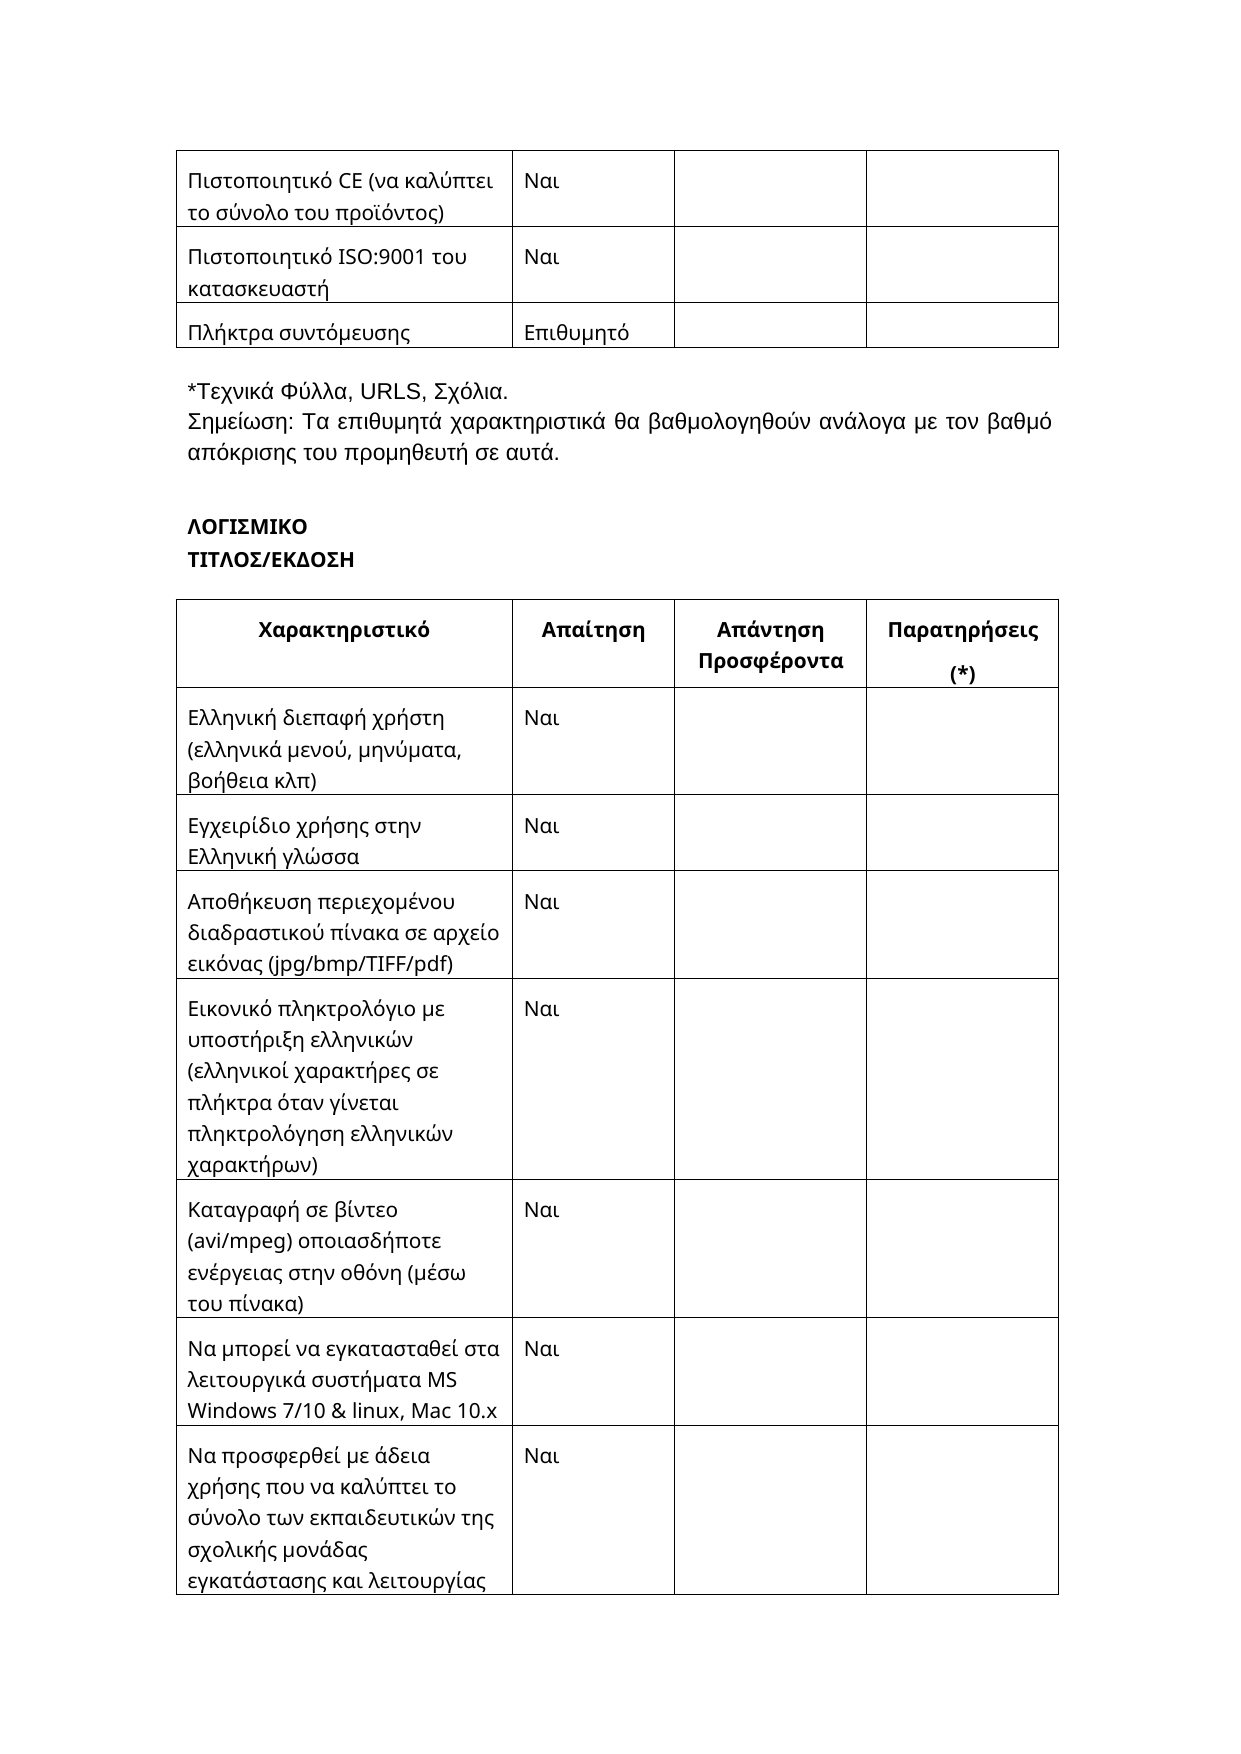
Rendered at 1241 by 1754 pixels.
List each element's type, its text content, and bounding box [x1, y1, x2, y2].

table_cell [867, 151, 1058, 226]
table_cell [675, 303, 866, 347]
table_cell Ναι [513, 151, 674, 226]
table_cell [867, 1318, 1058, 1424]
table_header Απάντηση Προσφέροντα [675, 600, 866, 687]
table_cell [867, 1426, 1058, 1594]
table_header Χαρακτηριστικό [177, 600, 512, 687]
table_cell Αποθήκευση περιεχομένου διαδραστικού πίνακα σε αρχείο εικόνας (jpg/bmp/TIFF/pdf) [177, 871, 512, 978]
table_cell Επιθυμητό [513, 303, 674, 347]
table_cell Ναι [513, 1426, 674, 1594]
table_header Παρατηρήσεις (*) [867, 600, 1058, 687]
table_cell Ναι [513, 1318, 674, 1424]
table_cell Ναι [513, 1180, 674, 1317]
text ΤΙΤΛΟΣ/ΕΚΔΟΣΗ [187, 545, 1053, 573]
table_cell Ελληνική διεπαφή χρήστη (ελληνικά μενού, μηνύματα, βοήθεια κλπ) [177, 688, 512, 794]
text *Τεχνικά Φύλλα, URLS, Σχόλια. [187, 378, 1053, 404]
table_cell Ναι [513, 871, 674, 978]
table_cell [867, 227, 1058, 302]
table_cell [675, 151, 866, 226]
table_cell Ναι [513, 227, 674, 302]
text ΛΟΓΙΣΜΙΚΟ [187, 512, 1053, 541]
table_cell [675, 795, 866, 870]
table_cell Πιστοποιητικό ISO:9001 του κατασκευαστή [177, 227, 512, 302]
table_cell [867, 871, 1058, 978]
table_cell [675, 979, 866, 1179]
table_cell Ναι [513, 979, 674, 1179]
table_cell [675, 1180, 866, 1317]
table_cell [675, 1318, 866, 1424]
table_cell Εγχειρίδιο χρήσης στην Ελληνική γλώσσα [177, 795, 512, 870]
text Σημείωση: Τα επιθυμητά χαρακτηριστικά θα βαθμολογηθούν ανάλογα με τον βαθμό απόκρισης του προμηθευτή σε αυτά. [187, 408, 1053, 465]
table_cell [177, 1426, 512, 1594]
table_cell Καταγραφή σε βίντεο (avi/mpeg) οποιασδήποτε ενέργειας στην οθόνη (μέσω του πίνακα) [177, 1180, 512, 1317]
table_cell Εικονικό πληκτρολόγιο με υποστήριξη ελληνικών (ελληνικοί χαρακτήρες σε πλήκτρα όταν γίνεται πληκτρολόγηση ελληνικών χαρακτήρων) [177, 979, 512, 1179]
table_cell Πλήκτρα συντόμευσης [177, 303, 512, 347]
table_cell [675, 1426, 866, 1594]
table_cell Ναι [513, 688, 674, 794]
table_cell Πιστοποιητικό CE (να καλύπτει το σύνολο του προϊόντος) [177, 151, 512, 226]
table_cell [675, 688, 866, 794]
table_cell Ναι [513, 795, 674, 870]
table_cell [867, 795, 1058, 870]
table_header Απαίτηση [513, 600, 674, 687]
table_cell [867, 1180, 1058, 1317]
table_cell [867, 303, 1058, 347]
table_cell Να μπορεί να εγκατασταθεί στα λειτουργικά συστήματα MS Windows 7/10 & linux, Mac 10.x [177, 1318, 512, 1424]
table_cell [675, 871, 866, 978]
table_cell [675, 227, 866, 302]
table_cell [867, 688, 1058, 794]
table_cell [867, 979, 1058, 1179]
